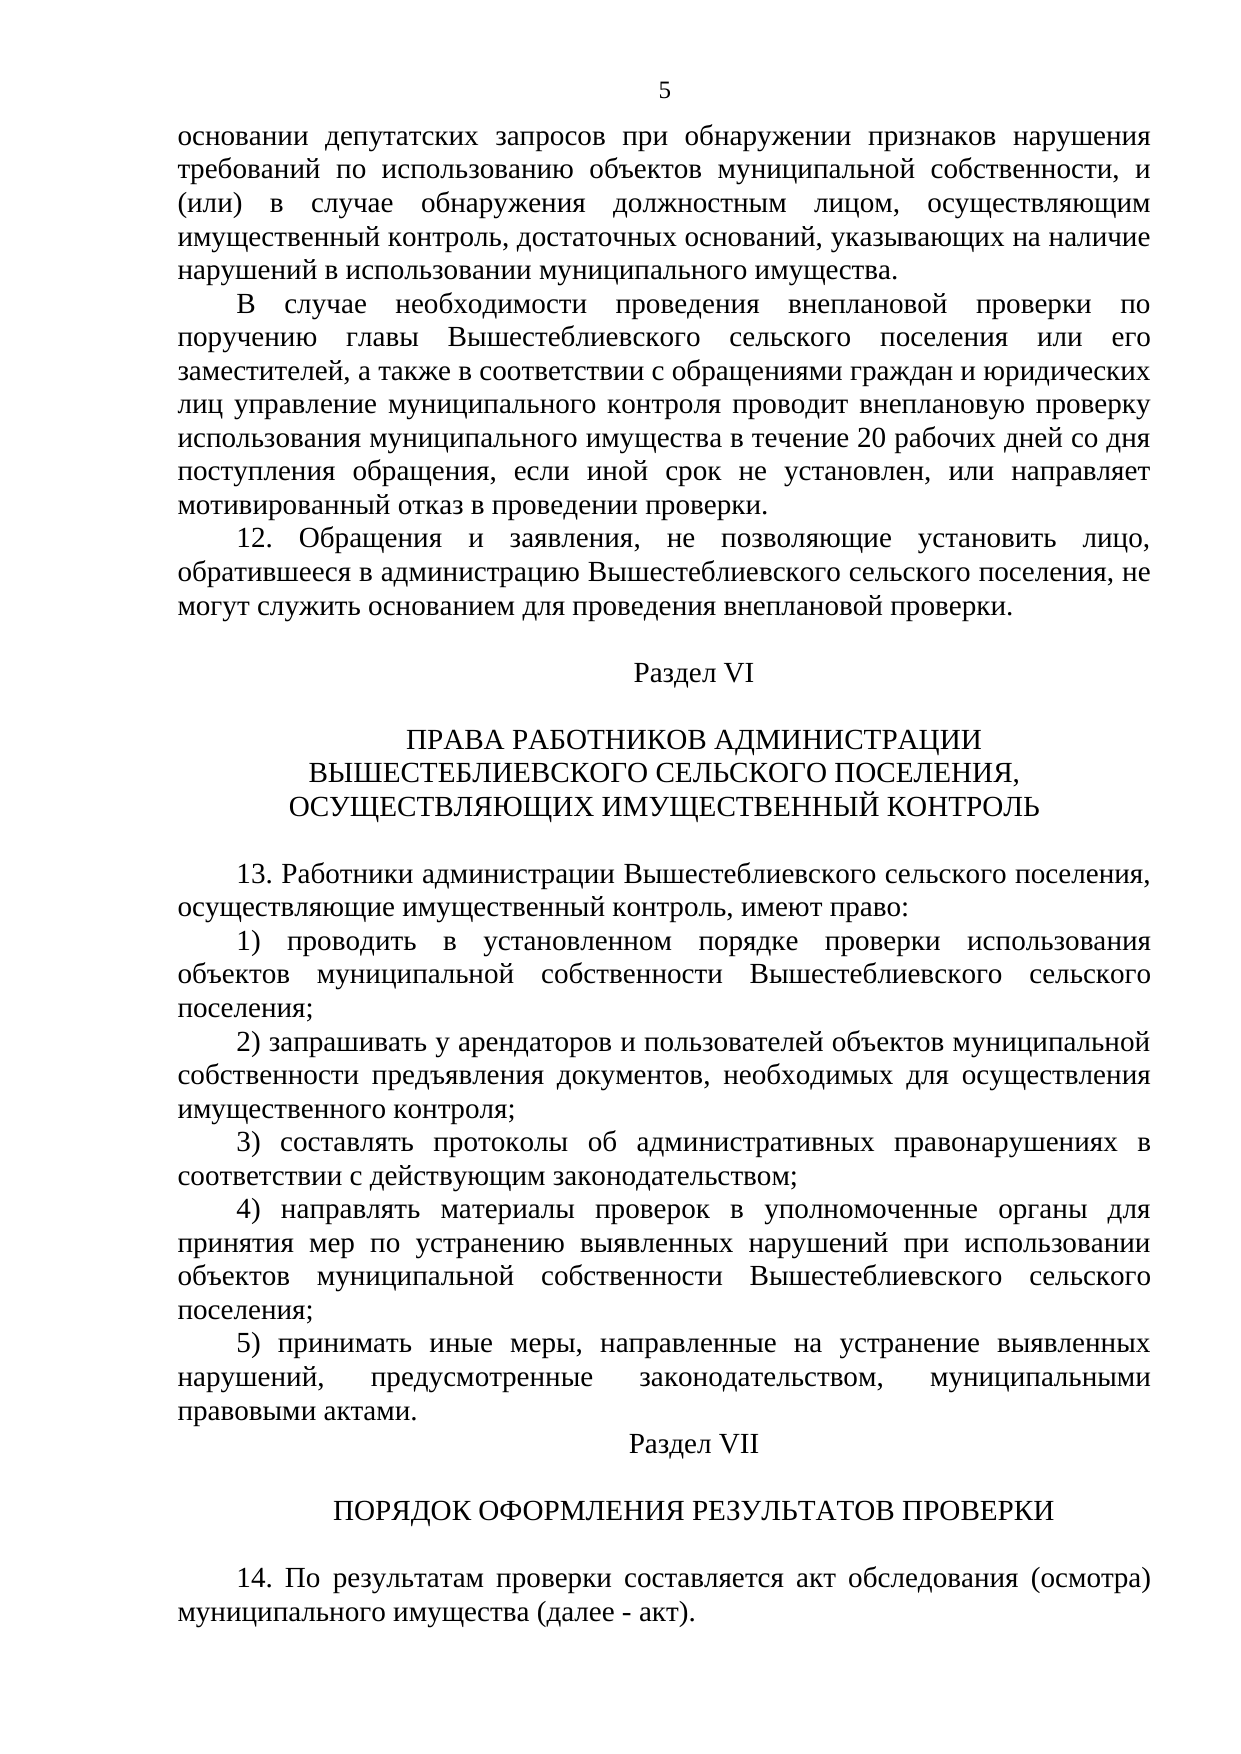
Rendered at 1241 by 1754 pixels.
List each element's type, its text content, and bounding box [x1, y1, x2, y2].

text 12. Обращения и заявления, не позволяющие установить лицо, обратившееся в администрацию Вышестеблиевского сельского поселения, не могут служить основанием для проведения внеплановой проверки. [177, 521, 1152, 621]
text 5) принимать иные меры, направленные на устранение выявленных нарушений, предусмотренные законодательством, муниципальными правовыми актами. [177, 1326, 1152, 1426]
text 1) проводить в установленном порядке проверки использования объектов муниципальной собственности Вышестеблиевского сельского поселения; [177, 923, 1152, 1024]
text ПРАВА РАБОТНИКОВ АДМИНИСТРАЦИИ ВЫШЕСТЕБЛИЕВСКОГО СЕЛЬСКОГО ПОСЕЛЕНИЯ, ОСУЩЕСТВЛЯЮЩИХ ИМУЩЕСТВЕННЫЙ КОНТРОЛЬ [177, 722, 1152, 822]
text ПОРЯДОК ОФОРМЛЕНИЯ РЕЗУЛЬТАТОВ ПРОВЕРКИ [177, 1493, 1152, 1527]
text 13. Работники администрации Вышестеблиевского сельского поселения, осуществляющие имущественный контроль, имеют право: [177, 856, 1152, 923]
text 14. По результатам проверки составляется акт обследования (осмотра) муниципального имущества (далее - акт). [177, 1560, 1152, 1627]
text Раздел VI [177, 655, 1152, 688]
text 2) запрашивать у арендаторов и пользователей объектов муниципальной собственности предъявления документов, необходимых для осуществления имущественного контроля; [177, 1024, 1152, 1124]
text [177, 118, 1152, 286]
text 4) направлять материалы проверок в уполномоченные органы для принятия мер по устранению выявленных нарушений при использовании объектов муниципальной собственности Вышестеблиевского сельского поселения; [177, 1191, 1152, 1326]
text Раздел VII [177, 1426, 1152, 1460]
text 3) составлять протоколы об административных правонарушениях в соответствии с действующим законодательством; [177, 1124, 1152, 1191]
text В случае необходимости проведения внеплановой проверки по поручению главы Вышестеблиевского сельского поселения или его заместителей, а также в соответствии с обращениями граждан и юридических лиц управление муниципального контроля проводит внеплановую проверку использования муниципального имущества в течение 20 рабочих дней со дня поступления обращения, если иной срок не установлен, или направляет мотивированный отказ в проведении проверки. [177, 286, 1152, 521]
